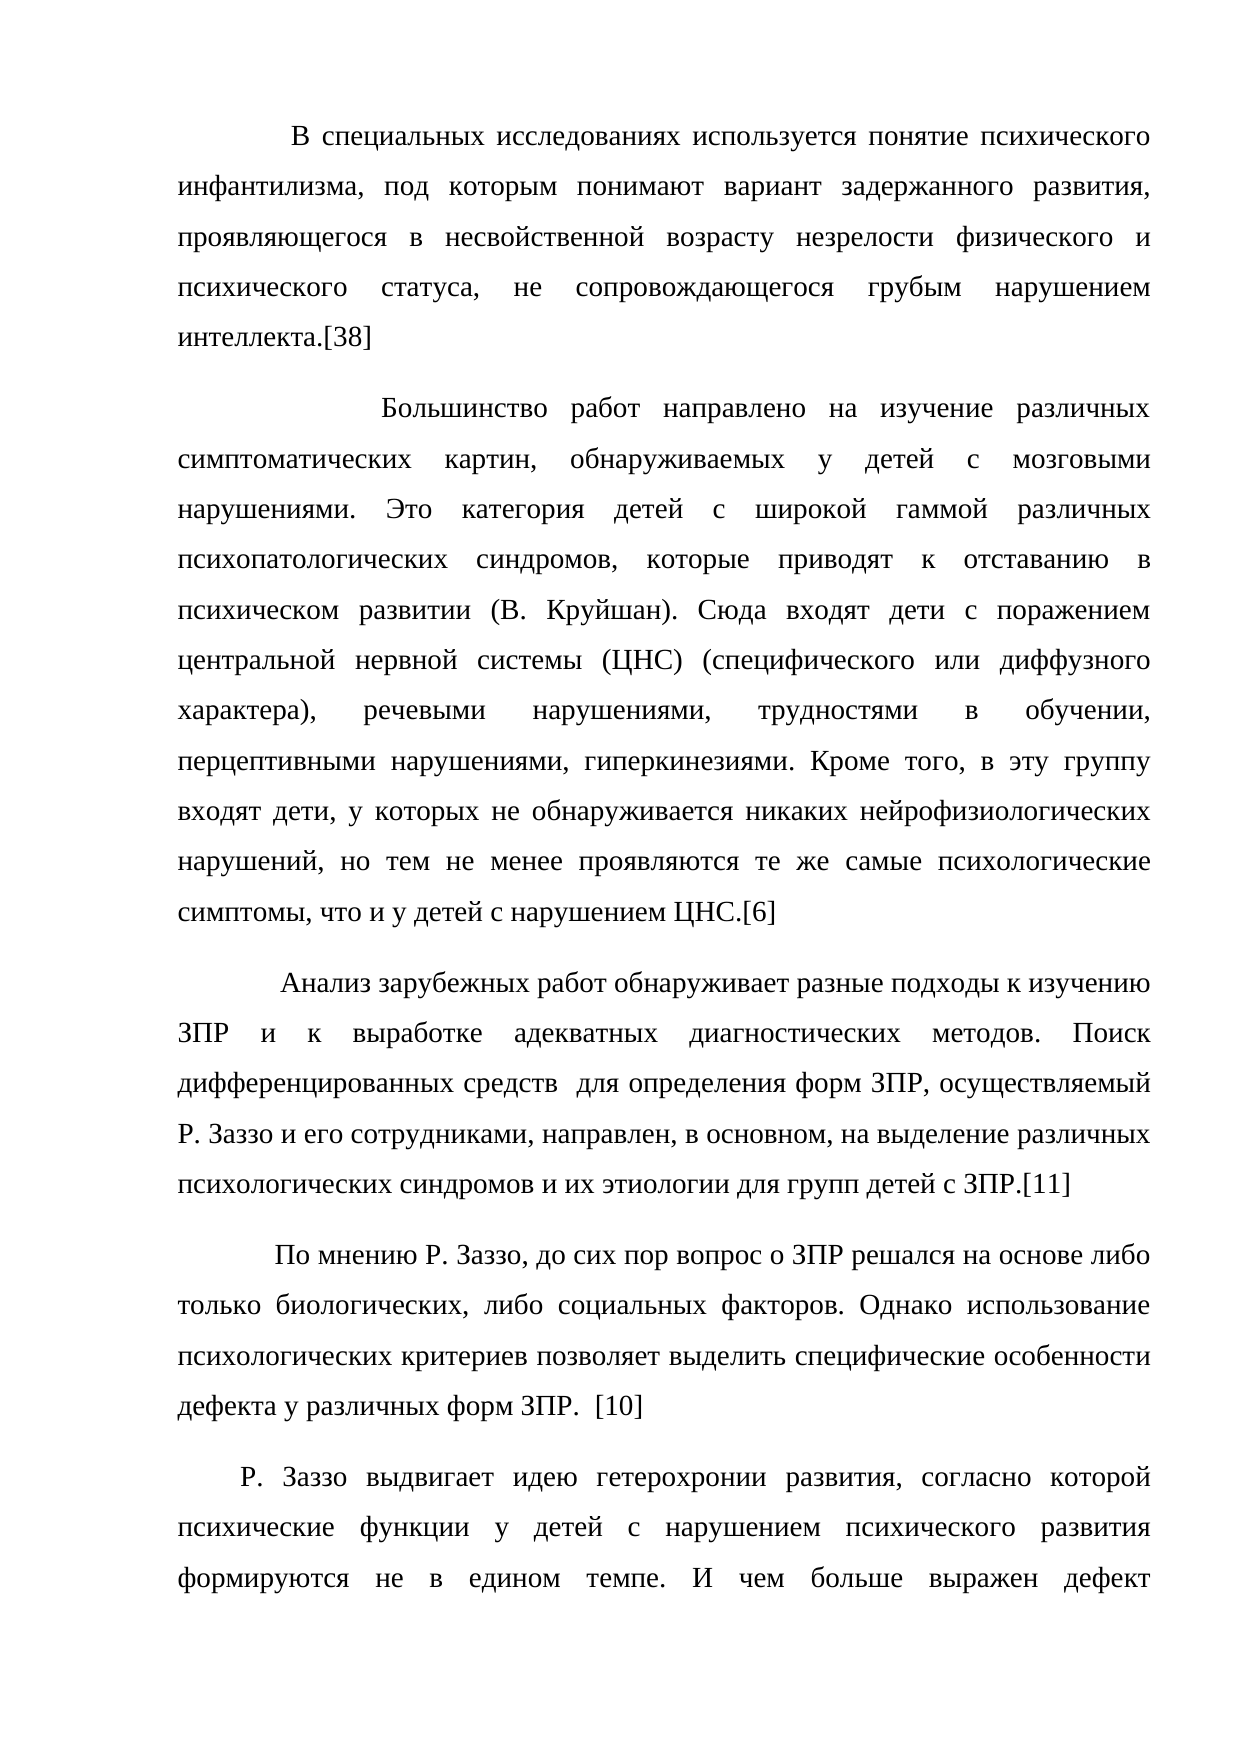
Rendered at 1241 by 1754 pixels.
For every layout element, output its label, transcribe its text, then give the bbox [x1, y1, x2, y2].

text Анализ зарубежных работ обнаруживает разные подходы к изучению ЗПР и к выработке адекватных диагностических методов. Поиск дифференцированных средств для определения форм ЗПР, осуществляемый Р. Заззо и его сотрудниками, направлен, в основном, на выделение различных психологических синдромов и их этиологии для групп детей с ЗПР.[11] [177, 965, 1152, 1199]
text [177, 1459, 1152, 1593]
text В специальных исследованиях используется понятие психического инфантилизма, под которым понимают вариант задержанного развития, проявляющегося в несвойственной возрасту незрелости физического и психического статуса, не сопровождающегося грубым нарушением интеллекта.[38] [177, 118, 1152, 353]
text По мнению Р. Заззо, до сих пор вопрос о ЗПР решался на основе либо только биологических, либо социальных факторов. Однако использование психологических критериев позволяет выделить специфические особенности дефекта у различных форм ЗПР. [10] [177, 1237, 1152, 1422]
text Большинство работ направлено на изучение различных симптоматических картин, обнаруживаемых у детей с мозговыми нарушениями. Это категория детей с широкой гаммой различных психопатологических синдромов, которые приводят к отставанию в психическом развитии (В. Круйшан). Сюда входят дети с поражением центральной нервной системы (ЦНС) (специфического или диффузного характера), речевыми нарушениями, трудностями в обучении, перцептивными нарушениями, гиперкинезиями. Кроме того, в эту группу входят дети, у которых не обнаруживается никаких нейрофизиологических нарушений, но тем не менее проявляются те же самые психологические симптомы, что и у детей с нарушением ЦНС.[6] [177, 391, 1152, 927]
